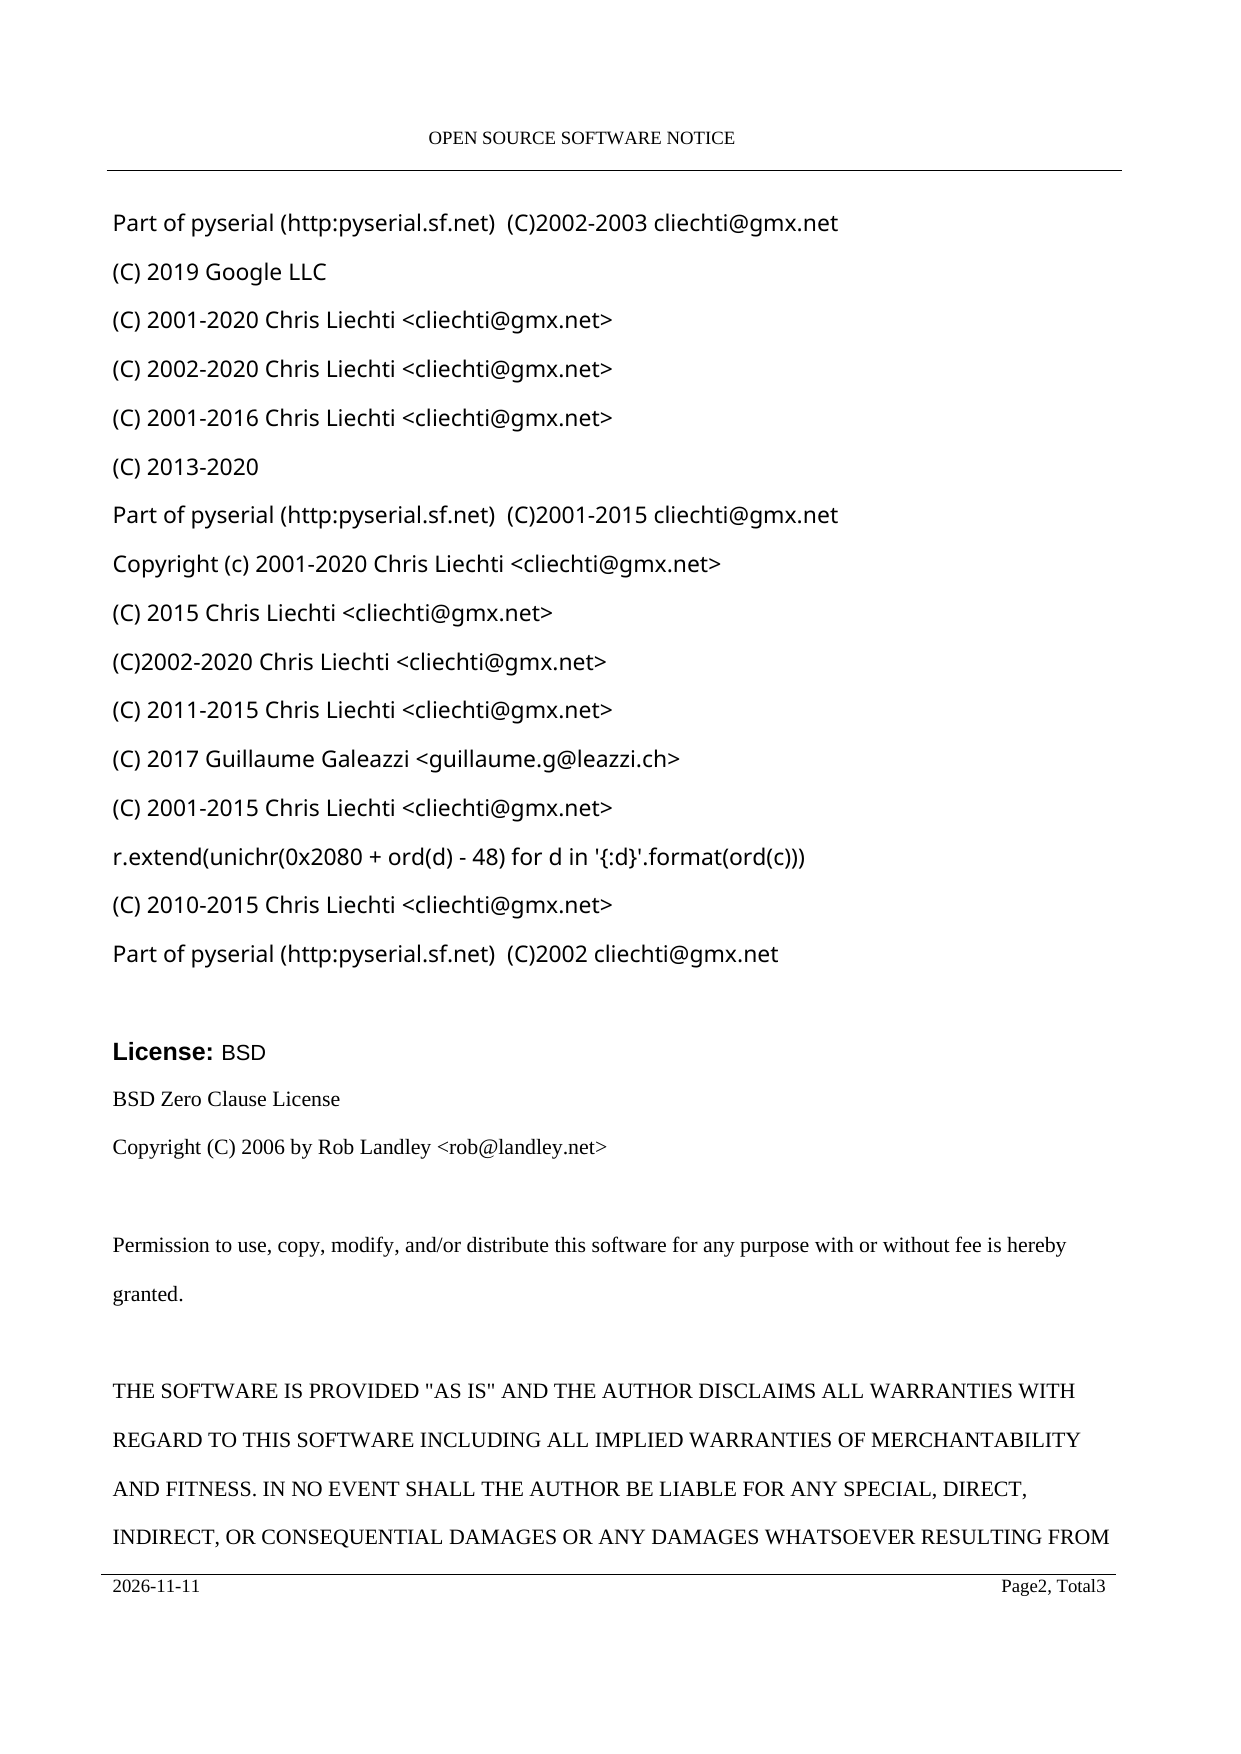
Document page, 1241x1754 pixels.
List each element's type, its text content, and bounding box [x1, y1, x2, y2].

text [112, 1082, 1128, 1553]
text License: BSD [112, 1035, 1128, 1068]
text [112, 206, 1128, 1019]
